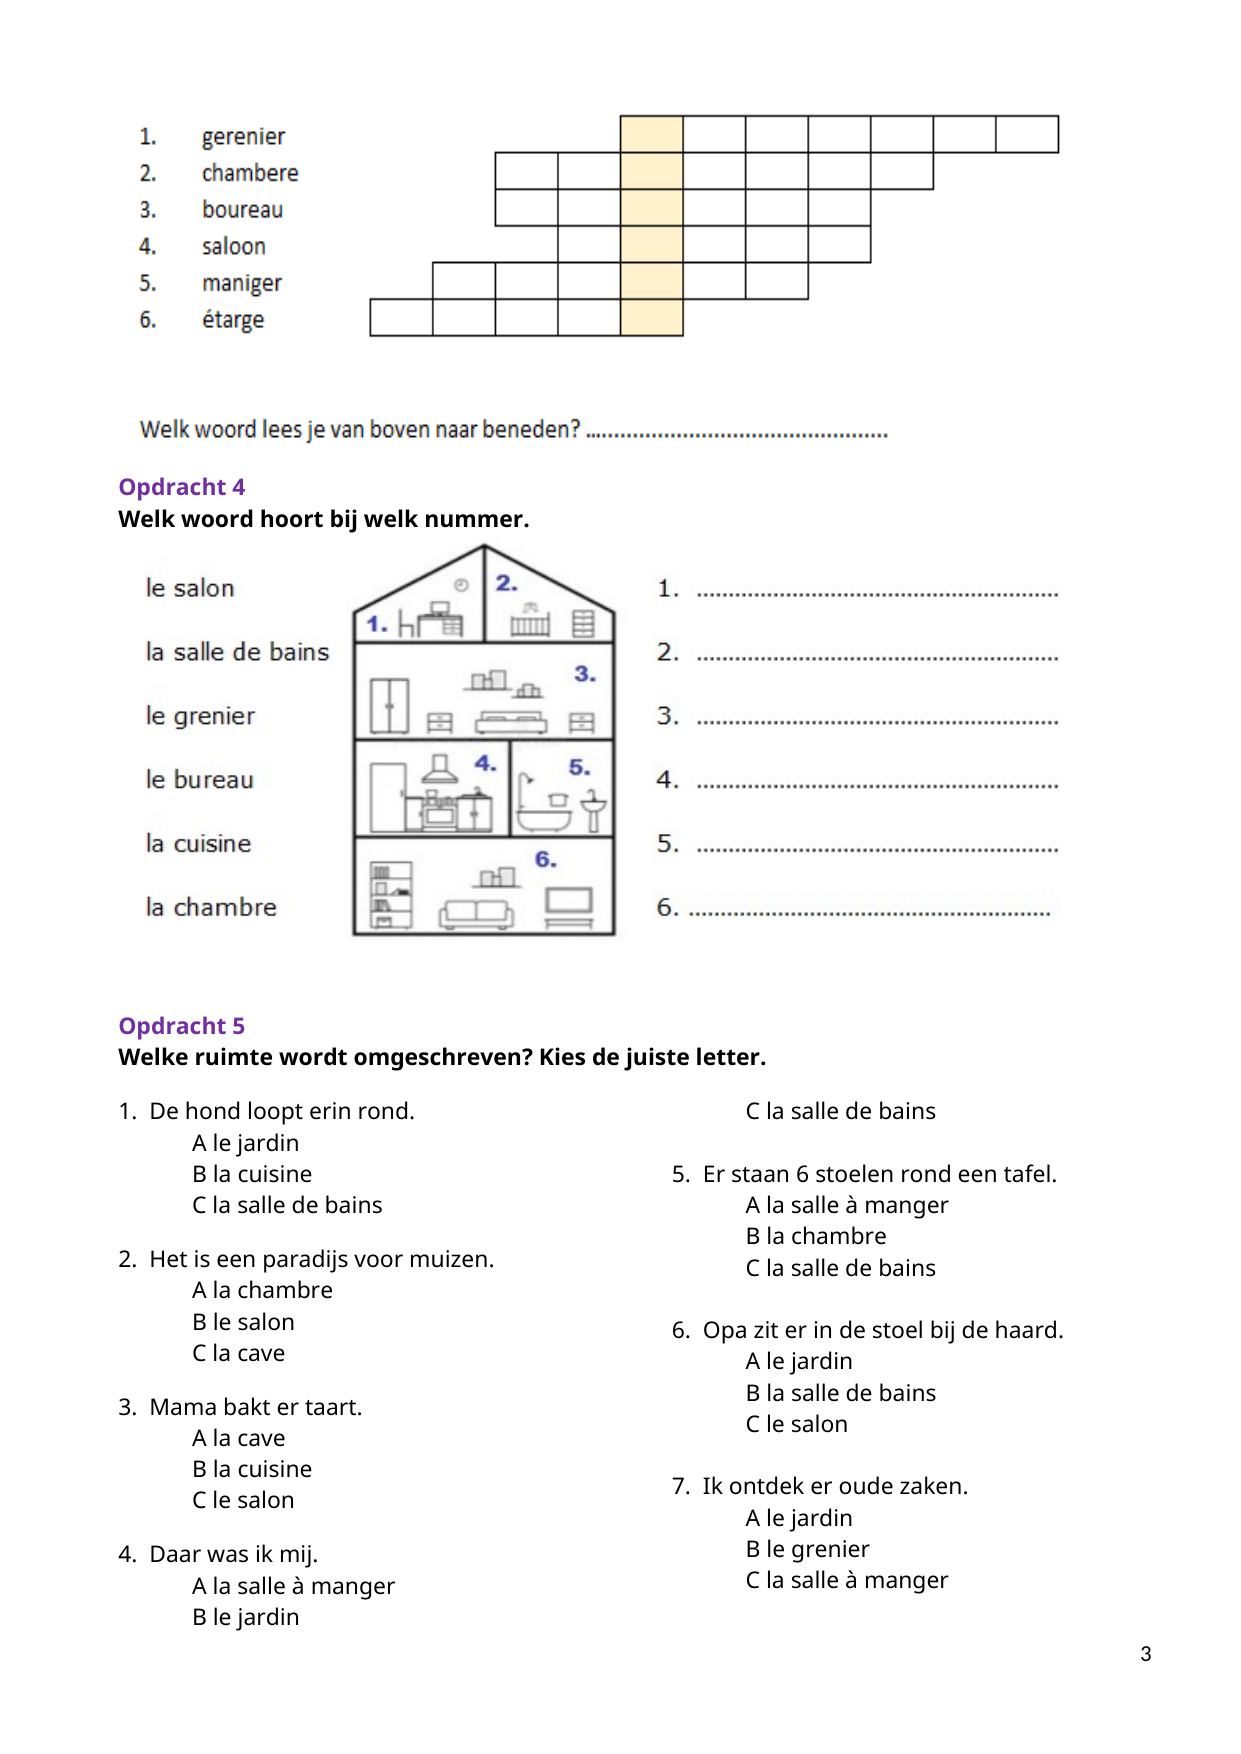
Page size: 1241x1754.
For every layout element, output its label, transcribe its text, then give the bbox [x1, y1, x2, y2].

text A le jardin [672, 1502, 1152, 1533]
picture [118, 533, 1084, 948]
text 7. Ik ontdek er oude zaken. [672, 1470, 1152, 1502]
text B la cuisine [118, 1453, 598, 1484]
text A la chambre [118, 1274, 598, 1306]
picture [118, 88, 1083, 458]
text B la cuisine [118, 1158, 598, 1189]
text A la salle à manger [672, 1189, 1152, 1220]
text C le salon [118, 1484, 598, 1516]
text 6. Opa zit er in de stoel bij de haard. [672, 1314, 1152, 1345]
text A le jardin [118, 1127, 598, 1158]
text 1. De hond loopt erin rond. [118, 1095, 598, 1127]
text 2. Het is een paradijs voor muizen. [118, 1243, 598, 1274]
text Opdracht 5 [118, 1010, 1152, 1041]
text C la salle de bains [672, 1252, 1152, 1283]
text Welk woord hoort bij welk nummer. [118, 503, 1152, 534]
text B le jardin [118, 1601, 598, 1632]
text A la cave [118, 1422, 598, 1453]
text C la salle de bains [118, 1189, 598, 1220]
text A la salle à manger [118, 1570, 598, 1601]
text B la salle de bains [672, 1377, 1152, 1408]
text B le grenier [672, 1533, 1152, 1564]
text B le salon [118, 1306, 598, 1337]
text 5. Er staan 6 stoelen rond een tafel. [672, 1158, 1152, 1189]
text 4. Daar was ik mij. [118, 1538, 598, 1570]
text C la salle à manger [672, 1564, 1152, 1595]
text C la cave [118, 1337, 598, 1368]
text C le salon [672, 1408, 1152, 1439]
text 3. Mama bakt er taart. [118, 1391, 598, 1422]
text B la chambre [672, 1220, 1152, 1252]
text A le jardin [672, 1345, 1152, 1377]
text Opdracht 4 [118, 471, 1152, 503]
text Welke ruimte wordt omgeschreven? Kies de juiste letter. [118, 1041, 1152, 1073]
text C la salle de bains [672, 1095, 1152, 1127]
